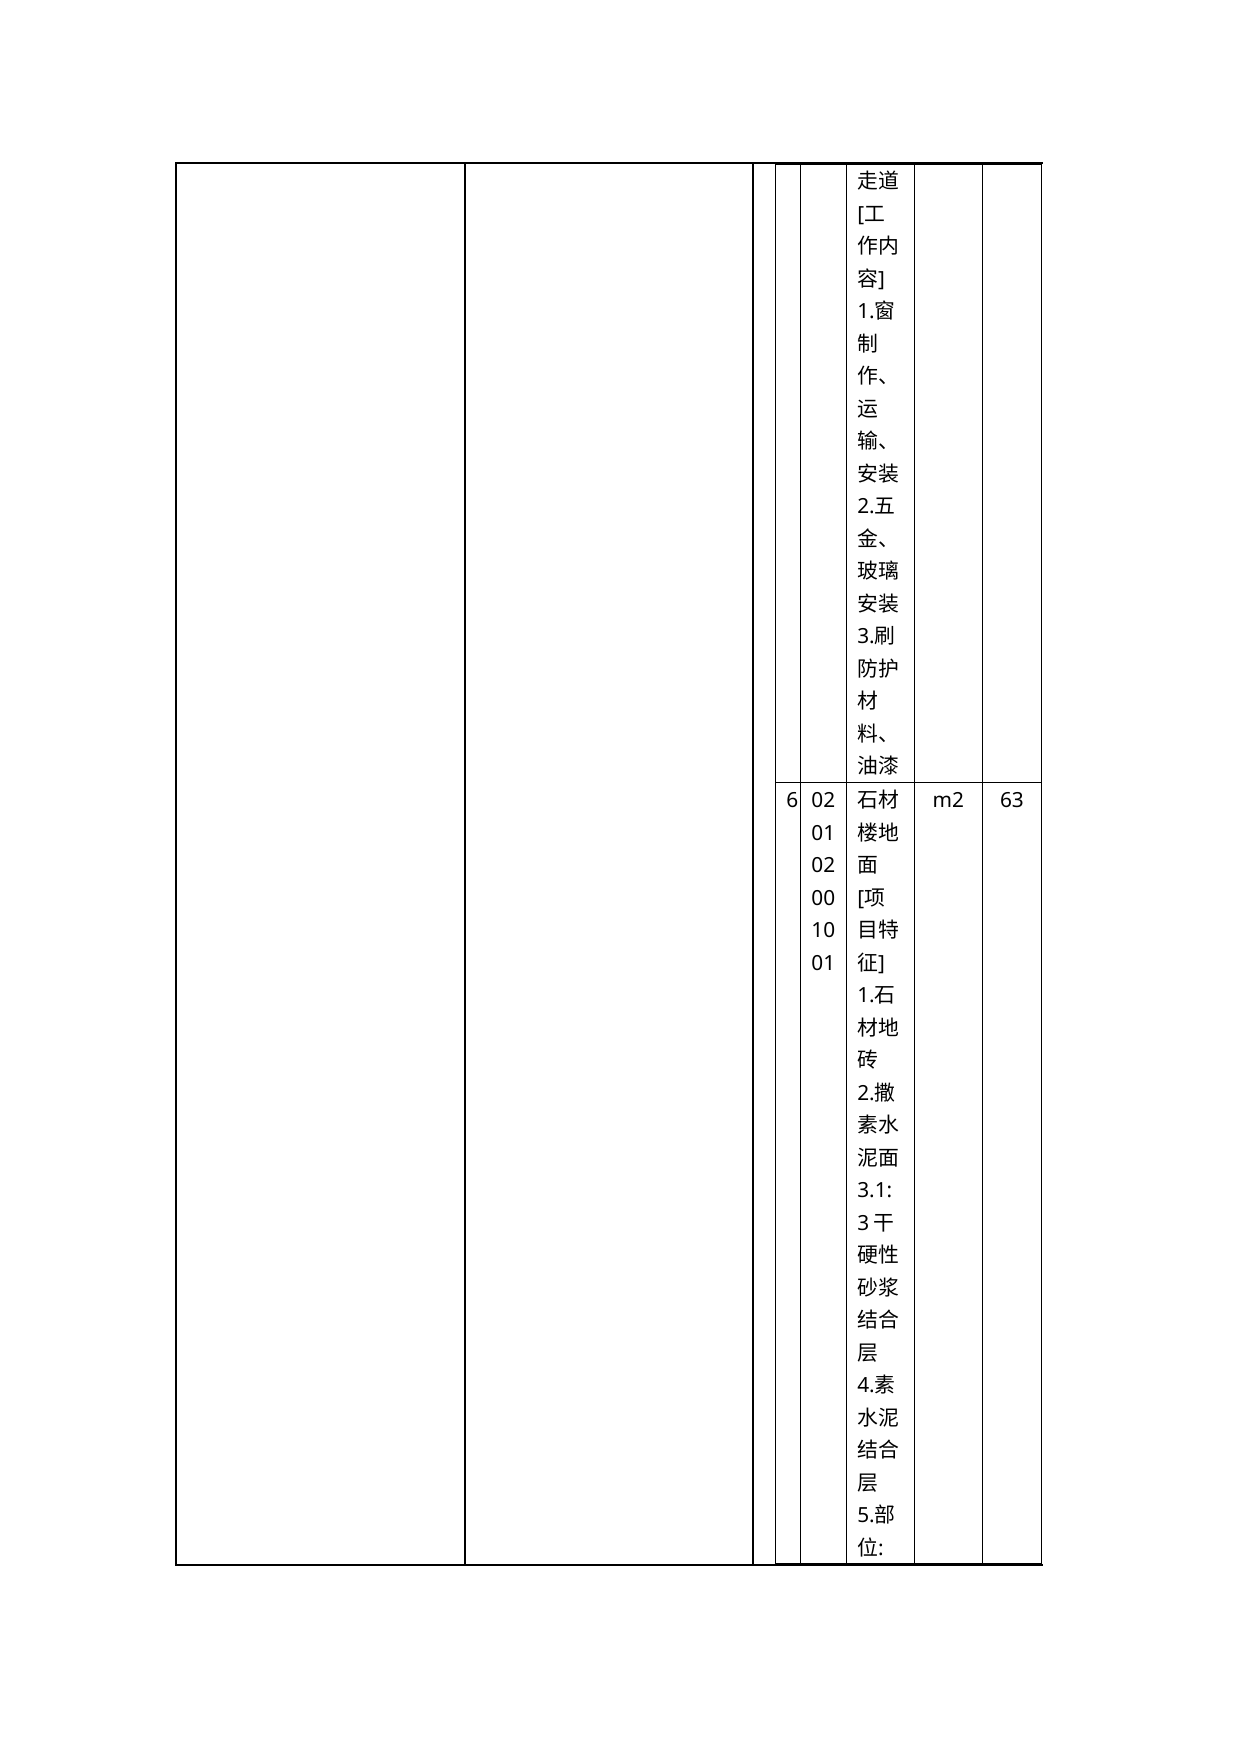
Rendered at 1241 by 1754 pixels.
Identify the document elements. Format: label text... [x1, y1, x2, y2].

table_cell [177, 164, 464, 1564]
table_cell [754, 164, 775, 1564]
table_cell 1 [466, 164, 752, 1564]
